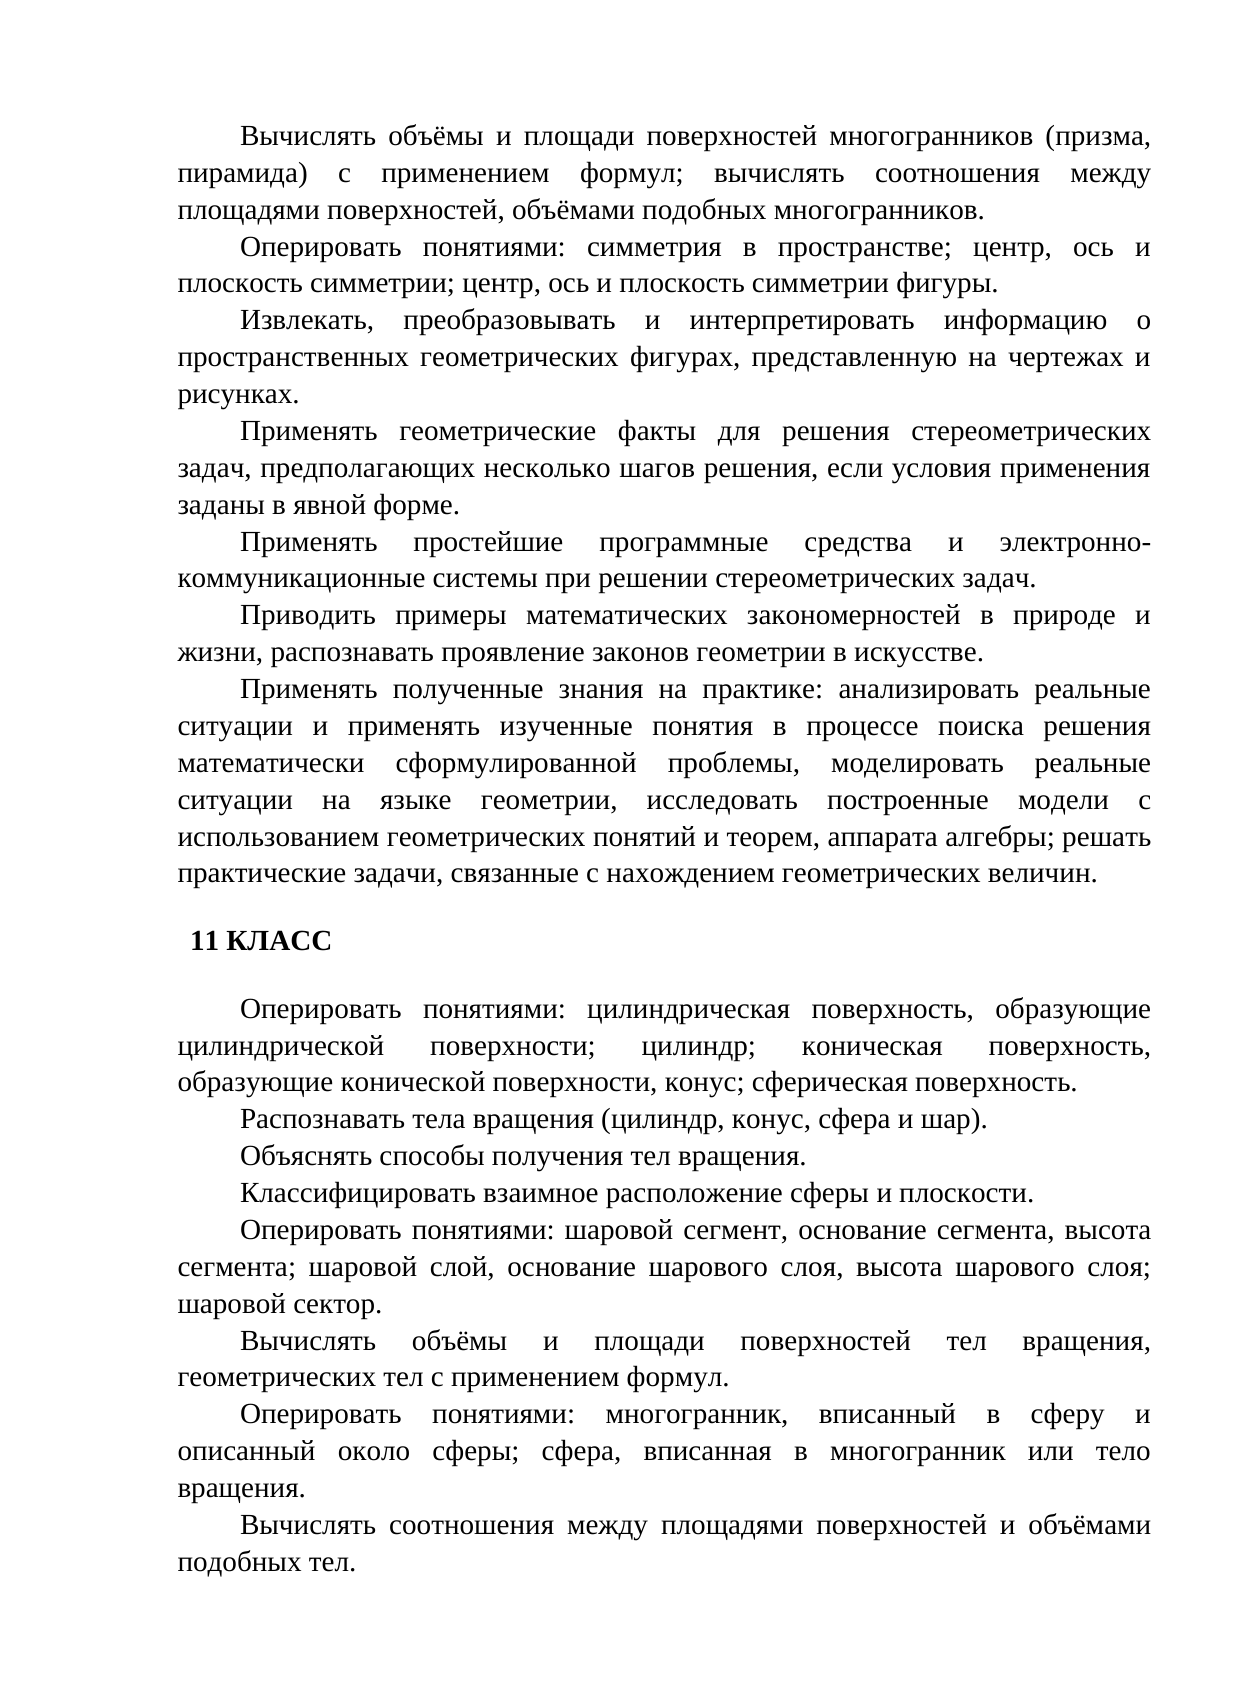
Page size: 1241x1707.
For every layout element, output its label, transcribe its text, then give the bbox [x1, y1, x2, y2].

text Оперировать понятиями: симметрия в пространстве; центр, ось и плоскость симметрии; центр, ось и плоскость симметрии фигуры. [177, 229, 1152, 299]
text Вычислять соотношения между площадями поверхностей и объёмами подобных тел. [177, 1507, 1152, 1577]
text Вычислять объёмы и площади поверхностей многогранников (призма, пирамида) с применением формул; вычислять соотношения между площадями поверхностей, объёмами подобных многогранников. [177, 118, 1152, 225]
text Распознавать тела вращения (цилиндр, конус, сфера и шар). [177, 1101, 1152, 1135]
text Применять геометрические факты для решения стереометрических задач, предполагающих несколько шагов решения, если условия применения заданы в явной форме. [177, 413, 1152, 520]
text Применять простейшие программные средства и электронно-коммуникационные системы при решении стереометрических задач. [177, 524, 1152, 594]
text Приводить примеры математических закономерностей в природе и жизни, распознавать проявление законов геометрии в искусстве. [177, 597, 1152, 668]
text 11 КЛАСС [190, 923, 1152, 957]
text Вычислять объёмы и площади поверхностей тел вращения, геометрических тел с применением формул. [177, 1323, 1152, 1393]
text Объяснять способы получения тел вращения. [177, 1138, 1152, 1172]
text Оперировать понятиями: многогранник, вписанный в сферу и описанный около сферы; сфера, вписанная в многогранник или тело вращения. [177, 1396, 1152, 1504]
text Извлекать, преобразовывать и интерпретировать информацию о пространственных геометрических фигурах, представленную на чертежах и рисунках. [177, 302, 1152, 410]
text Классифицировать взаимное расположение сферы и плоскости. [177, 1175, 1152, 1209]
text Оперировать понятиями: цилиндрическая поверхность, образующие цилиндрической поверхности; цилиндр; коническая поверхность, образующие конической поверхности, конус; сферическая поверхность. [177, 991, 1152, 1098]
text Оперировать понятиями: шаровой сегмент, основание сегмента, высота сегмента; шаровой слой, основание шарового слоя, высота шарового слоя; шаровой сектор. [177, 1212, 1152, 1319]
text Применять полученные знания на практике: анализировать реальные ситуации и применять изученные понятия в процессе поиска решения математически сформулированной проблемы, моделировать реальные ситуации на языке геометрии, исследовать построенные модели с использованием геометрических понятий и теорем, аппарата алгебры; решать практические задачи, связанные с нахождением геометрических величин. [177, 671, 1152, 889]
